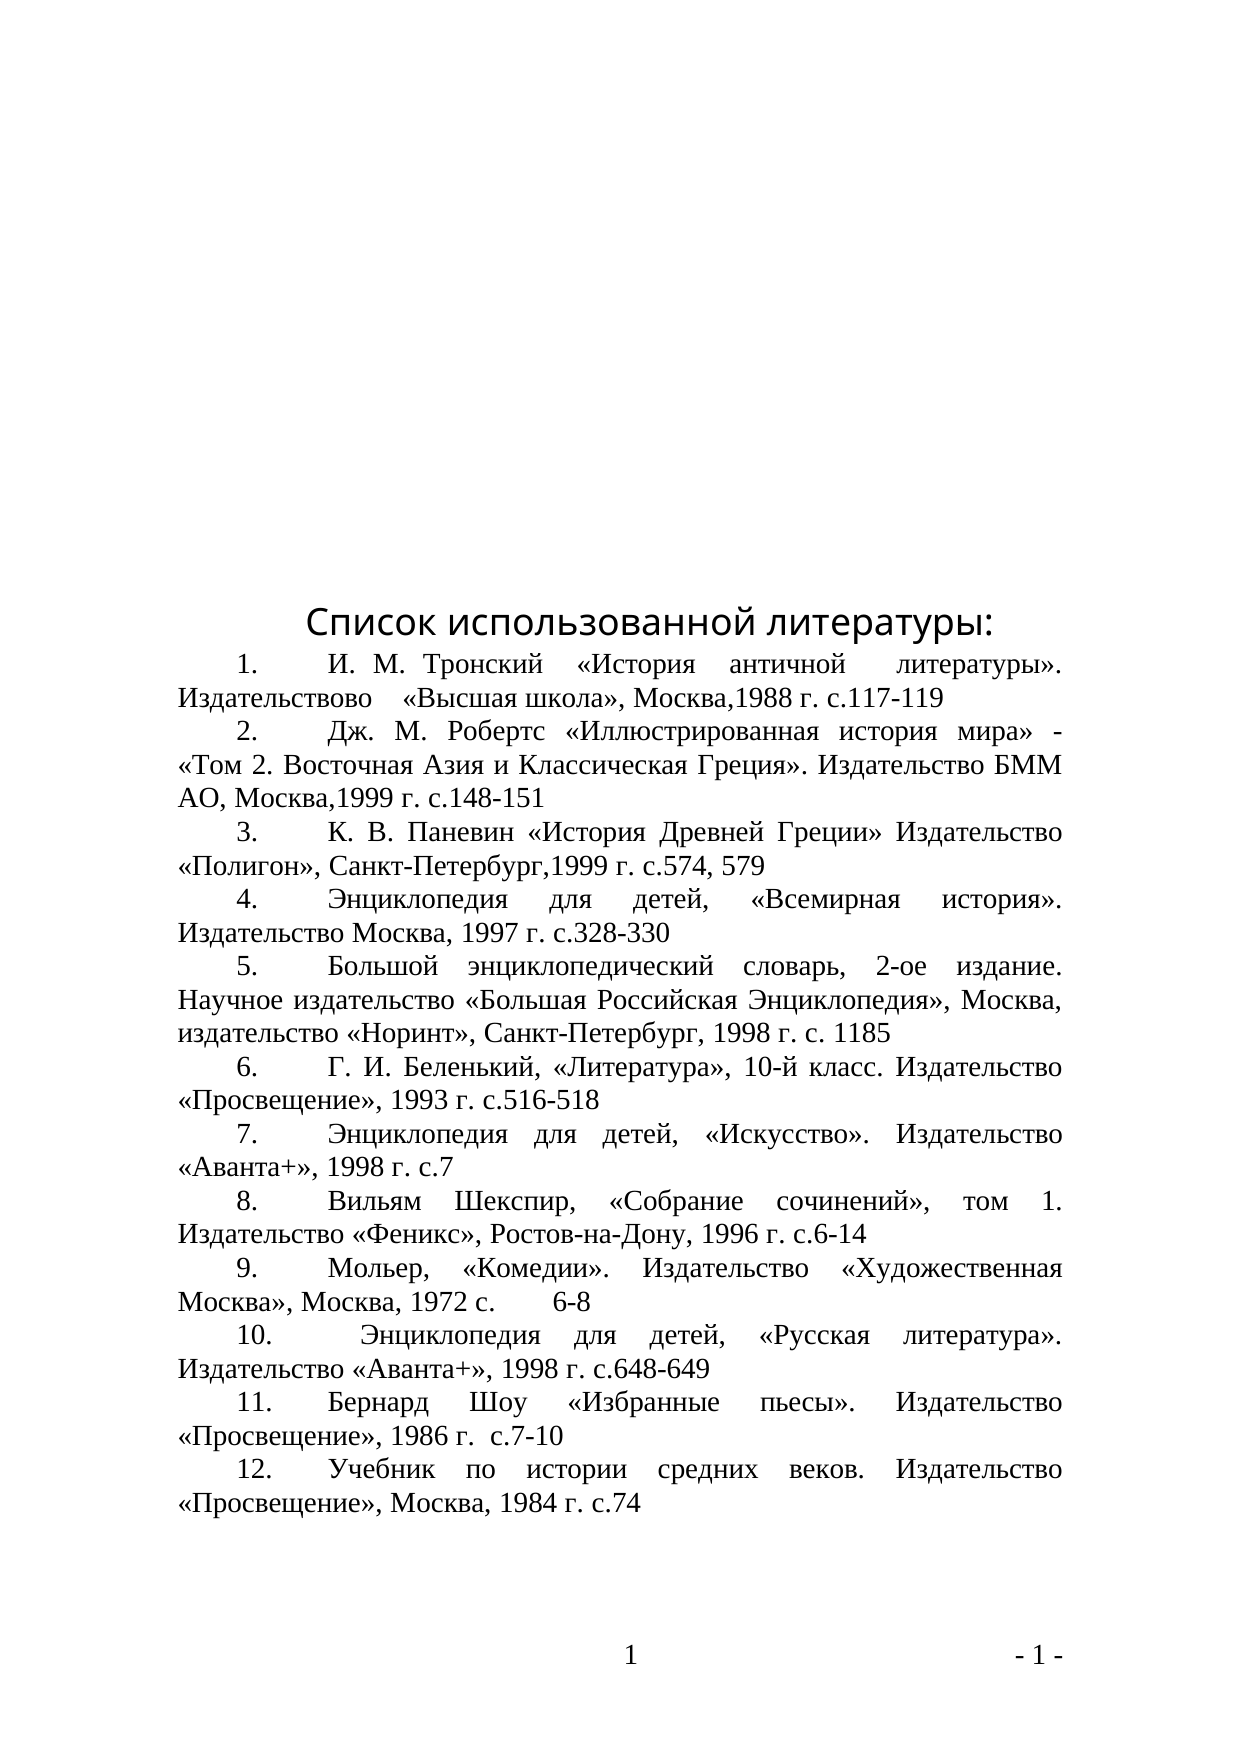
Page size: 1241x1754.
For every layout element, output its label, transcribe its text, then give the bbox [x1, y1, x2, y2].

list Вильям Шекспир, «Собрание сочинений», том 1. Издательство «Феникс», Ростов-на-Дону, 1996 г. с.6-14 [177, 1183, 1063, 1250]
list Дж. М. Робертс «Иллюстрированная история мира» - «Том 2. Восточная Азия и Классическая Греция». Издательство БММ АО, Москва,1999 г. с.148-151 [177, 714, 1063, 814]
list Большой энциклопедический словарь, 2-ое издание. Научное издательство «Большая Российская Энциклопедия», Москва, издательство «Норинт», Санкт-Петербург, 1998 г. с. 1185 [177, 948, 1063, 1049]
list Учебник по истории средних веков. Издательство «Просвещение», Москва, 1984 г. с.74 [177, 1452, 1063, 1519]
list Бернард Шоу «Избранные пьесы». Издательство «Просвещение», 1986 г. с.7-10 [177, 1384, 1063, 1452]
list К. В. Паневин «История Древней Греции» Издательство «Полигон», Санкт-Петербург,1999 г. с.574, 579 [177, 814, 1063, 881]
list Энциклопедия для детей, «Всемирная история». Издательство Москва, 1997 г. с.328-330 [177, 881, 1063, 948]
list Г. И. Беленький, «Литература», 10-й класс. Издательство «Просвещение», 1993 г. с.516-518 [177, 1049, 1063, 1116]
list И. М. Тронский «История античной литературы». Издательствово «Высшая школа», Москва,1988 г. с.117-119 [177, 647, 1063, 714]
list Энциклопедия для детей, «Искусство». Издательство «Аванта+», 1998 г. с.7 [177, 1116, 1063, 1183]
list Энциклопедия для детей, «Русская литература». Издательство «Аванта+», 1998 г. с.648-649 [177, 1317, 1063, 1384]
subtitle Список использованной литературы: [177, 596, 1063, 647]
list Мольер, «Комедии». Издательство «Художественная Москва», Москва, 1972 с. 6-8 [177, 1250, 1063, 1317]
